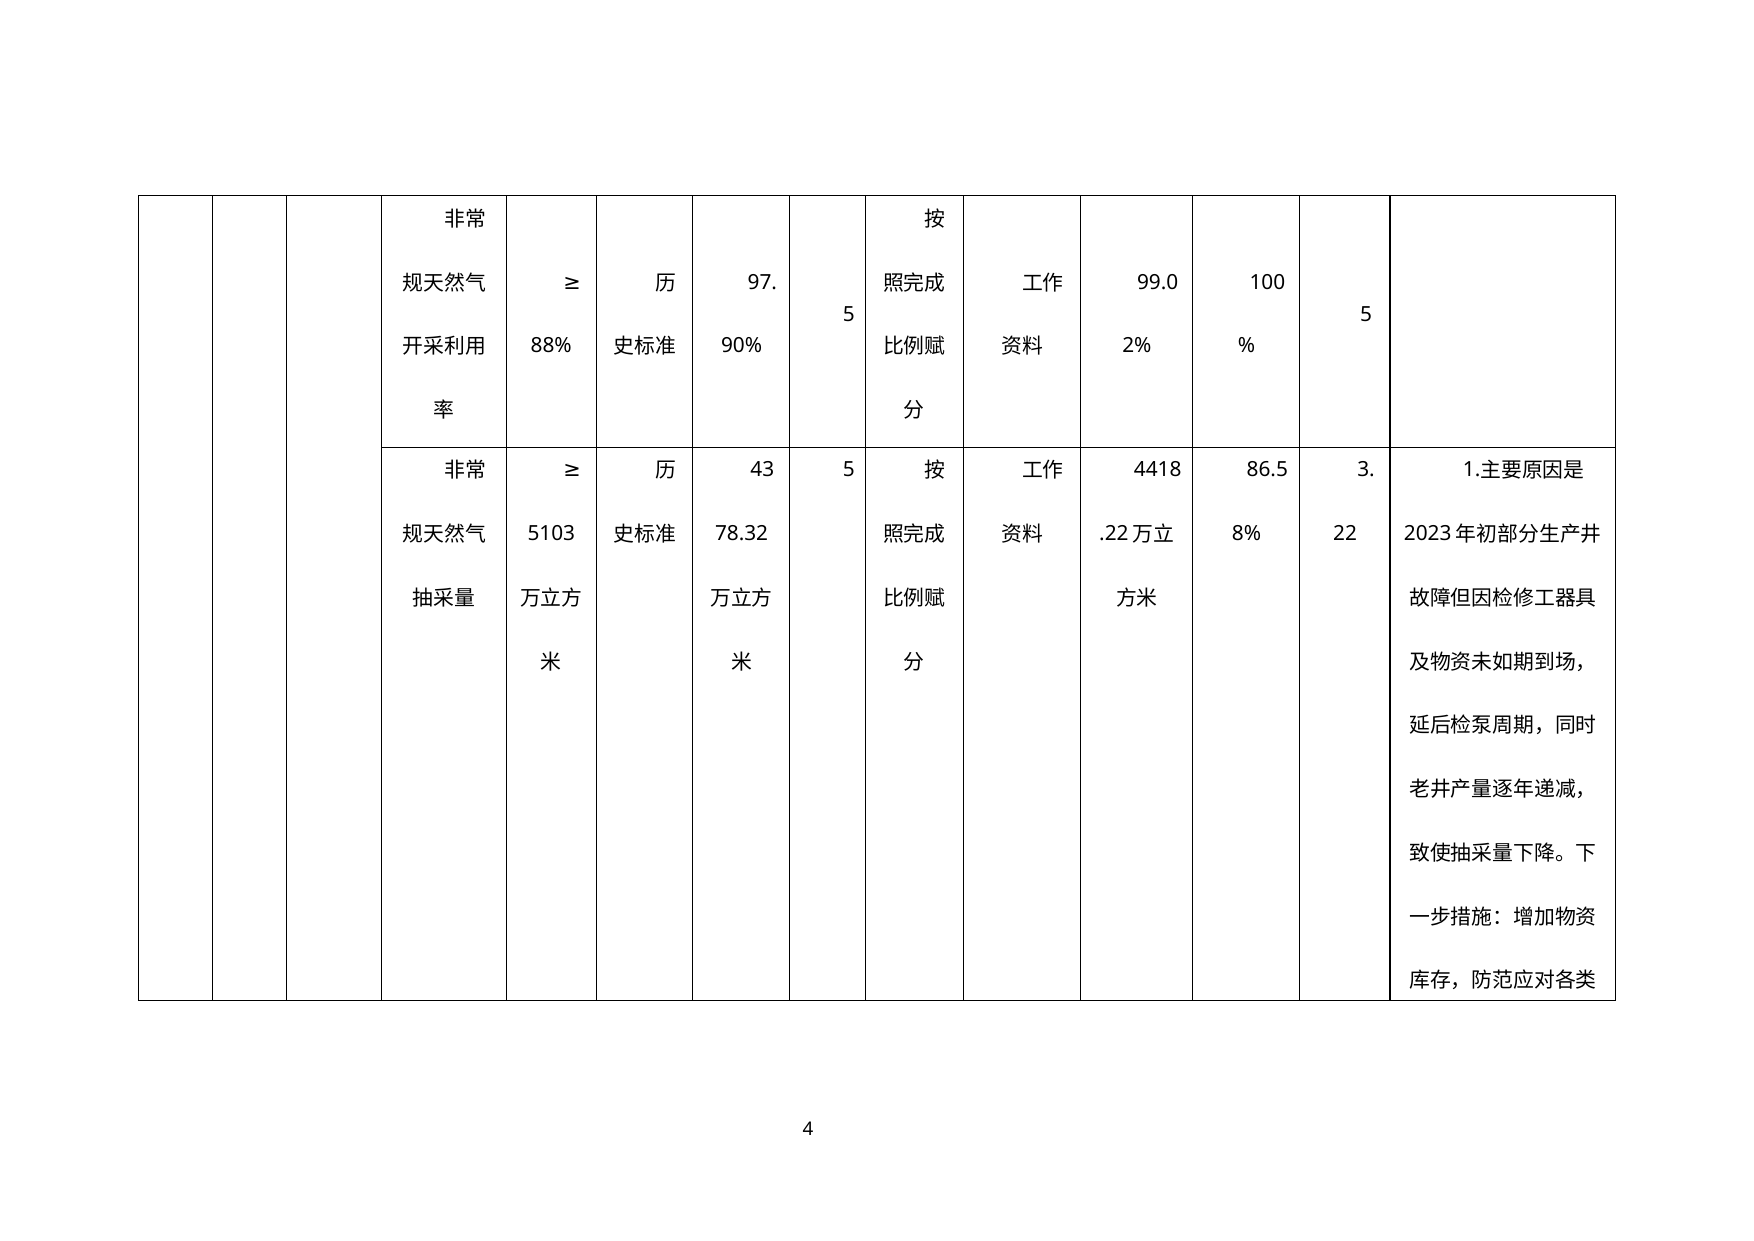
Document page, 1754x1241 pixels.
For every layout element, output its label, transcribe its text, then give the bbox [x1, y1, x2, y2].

table_cell ≥5103万立方米 [507, 448, 596, 1000]
table_cell 5 [1300, 196, 1389, 447]
table_cell 按照完成比例赋分 [866, 448, 963, 1000]
table_cell 5 [790, 196, 865, 447]
table_cell 非常规天然气抽采量 [382, 448, 506, 1000]
table_cell 86.58% [1193, 448, 1299, 1000]
table_cell [1391, 196, 1615, 447]
table_cell 3.22 [1300, 448, 1389, 1000]
table_cell 非常规天然气开采利用率 [382, 196, 506, 447]
table_cell 工作资料 [964, 448, 1080, 1000]
table_cell 99.02% [1081, 196, 1192, 447]
table_cell 按照完成比例赋分 [866, 196, 963, 447]
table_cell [1391, 448, 1615, 1000]
table_cell 100% [1193, 196, 1299, 447]
table_cell ≥88% [507, 196, 596, 447]
table_cell 97.90% [693, 196, 789, 447]
table_cell 历史标准 [597, 448, 692, 1000]
table_cell 工作资料 [964, 196, 1080, 447]
table_cell 4418.22万立方米 [1081, 448, 1192, 1000]
table_cell 5 [790, 448, 865, 1000]
table_cell 历史标准 [597, 196, 692, 447]
table_cell 4378.32万立方米 [693, 448, 789, 1000]
